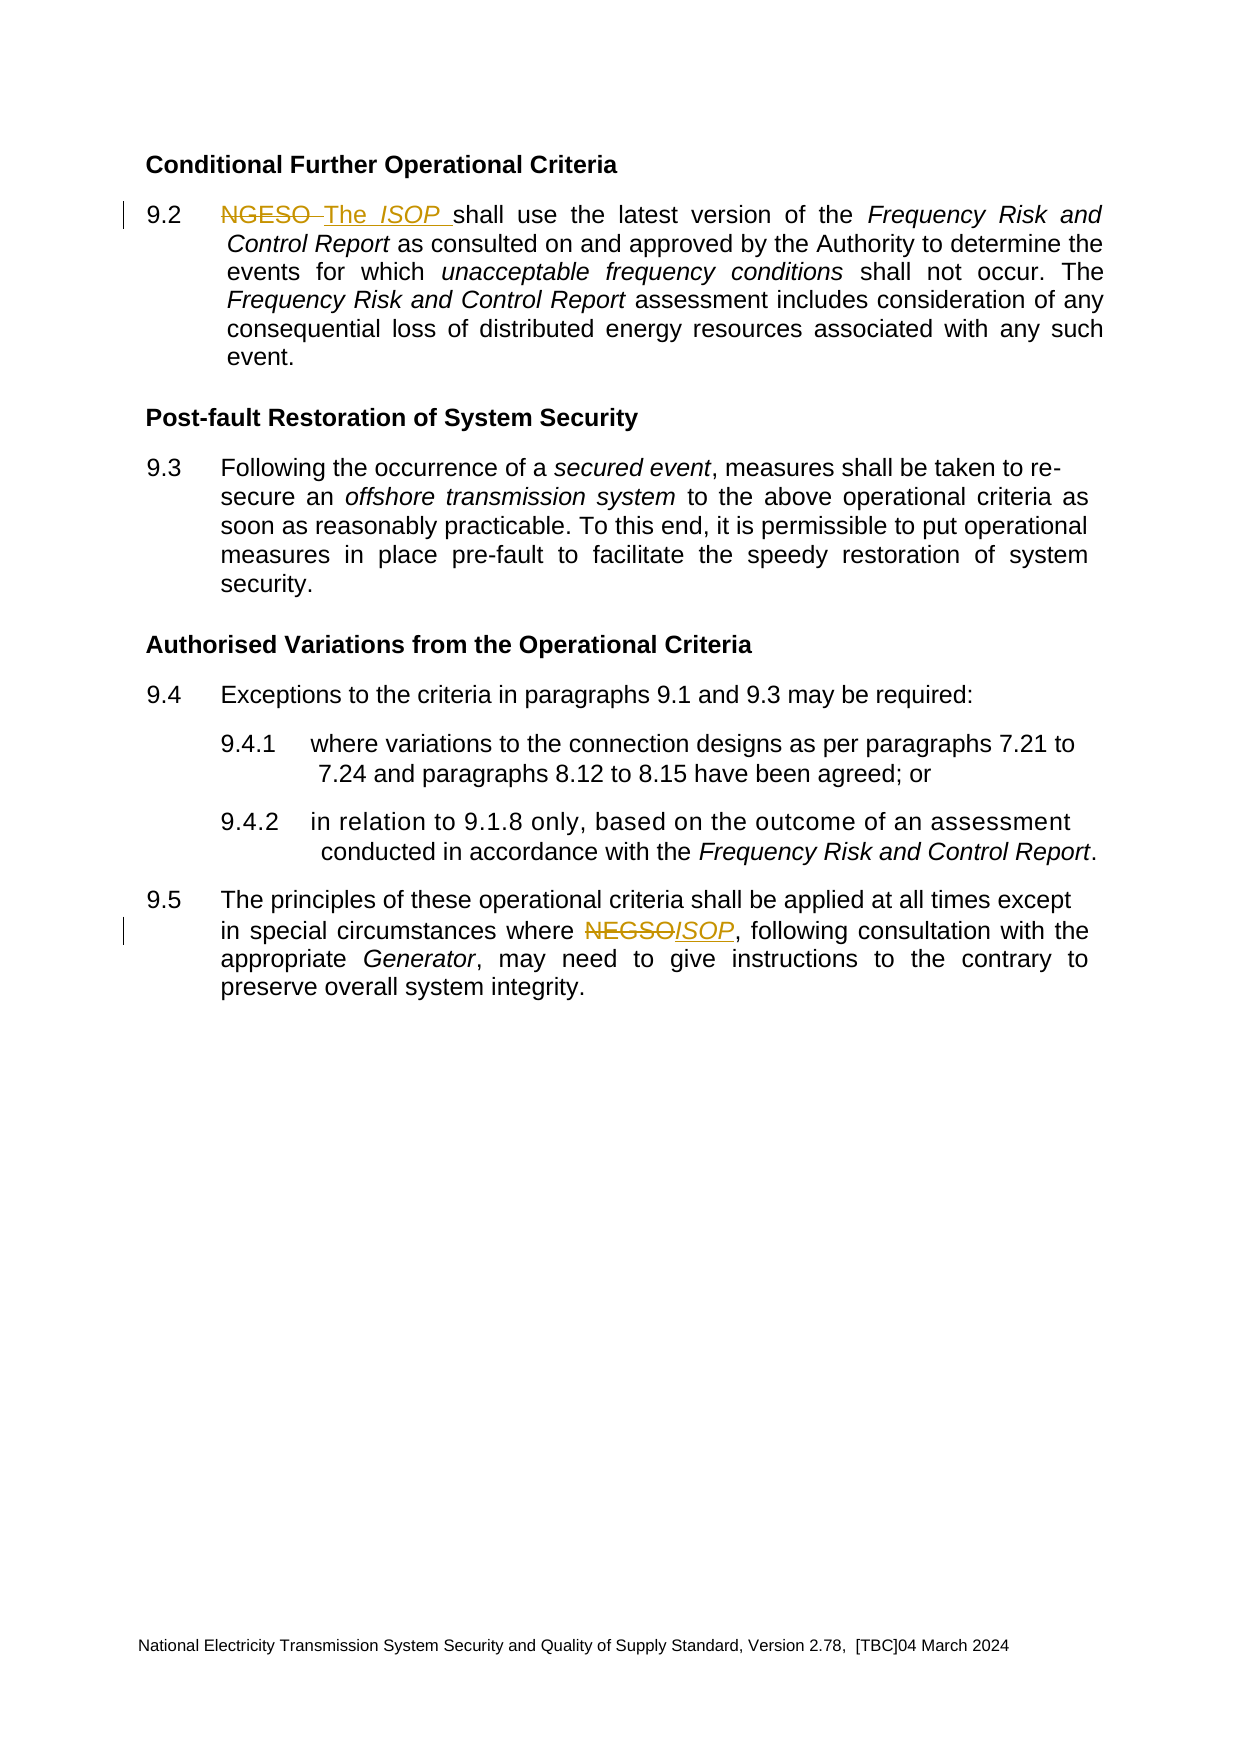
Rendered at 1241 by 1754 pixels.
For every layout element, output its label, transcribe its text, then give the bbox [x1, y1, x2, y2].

text secure an offshore transmission system to the above operational criteria as soon as reasonably practicable. To this end, it is permissible to put operational measures in place pre-fault to facilitate the speedy restoration of system security. [220, 482, 1090, 598]
text in special circumstances where , following consultation with the appropriate Generator, may need to give instructions to the contrary to preserve overall system integrity. [220, 917, 1090, 1001]
text Post-fault Restoration of System Security [145, 404, 1105, 433]
text 7.24 and paragraphs 8.12 to 8.15 have been agreed; or [145, 759, 1105, 788]
text Conditional Further Operational Criteria [145, 151, 1105, 179]
text 9.3 Following the occurrence of a secured event, measures shall be taken to re- [145, 454, 1105, 482]
text 9.4 Exceptions to the criteria in paragraphs 9.1 and 9.3 may be required: [145, 681, 1105, 709]
text 9.5 The principles of these operational criteria shall be applied at all times except [145, 886, 1105, 914]
text Authorised Variations from the Operational Criteria [145, 631, 1105, 659]
text 9.4.1 where variations to the connection designs as per paragraphs 7.21 to [220, 729, 1105, 758]
text conducted in accordance with the Frequency Risk and Control Report. [145, 838, 1097, 866]
text 9.2 shall use the latest version of the Frequency Risk and Control Report as consulted on and approved by the Authority to determine the events for which unacceptable frequency conditions shall not occur. The Frequency Risk and Control Report assessment includes consideration of any consequential loss of distributed energy resources associated with any such event. [138, 201, 1105, 371]
text 9.4.2 in relation to 9.1.8 only, based on the outcome of an assessment [220, 808, 1105, 836]
